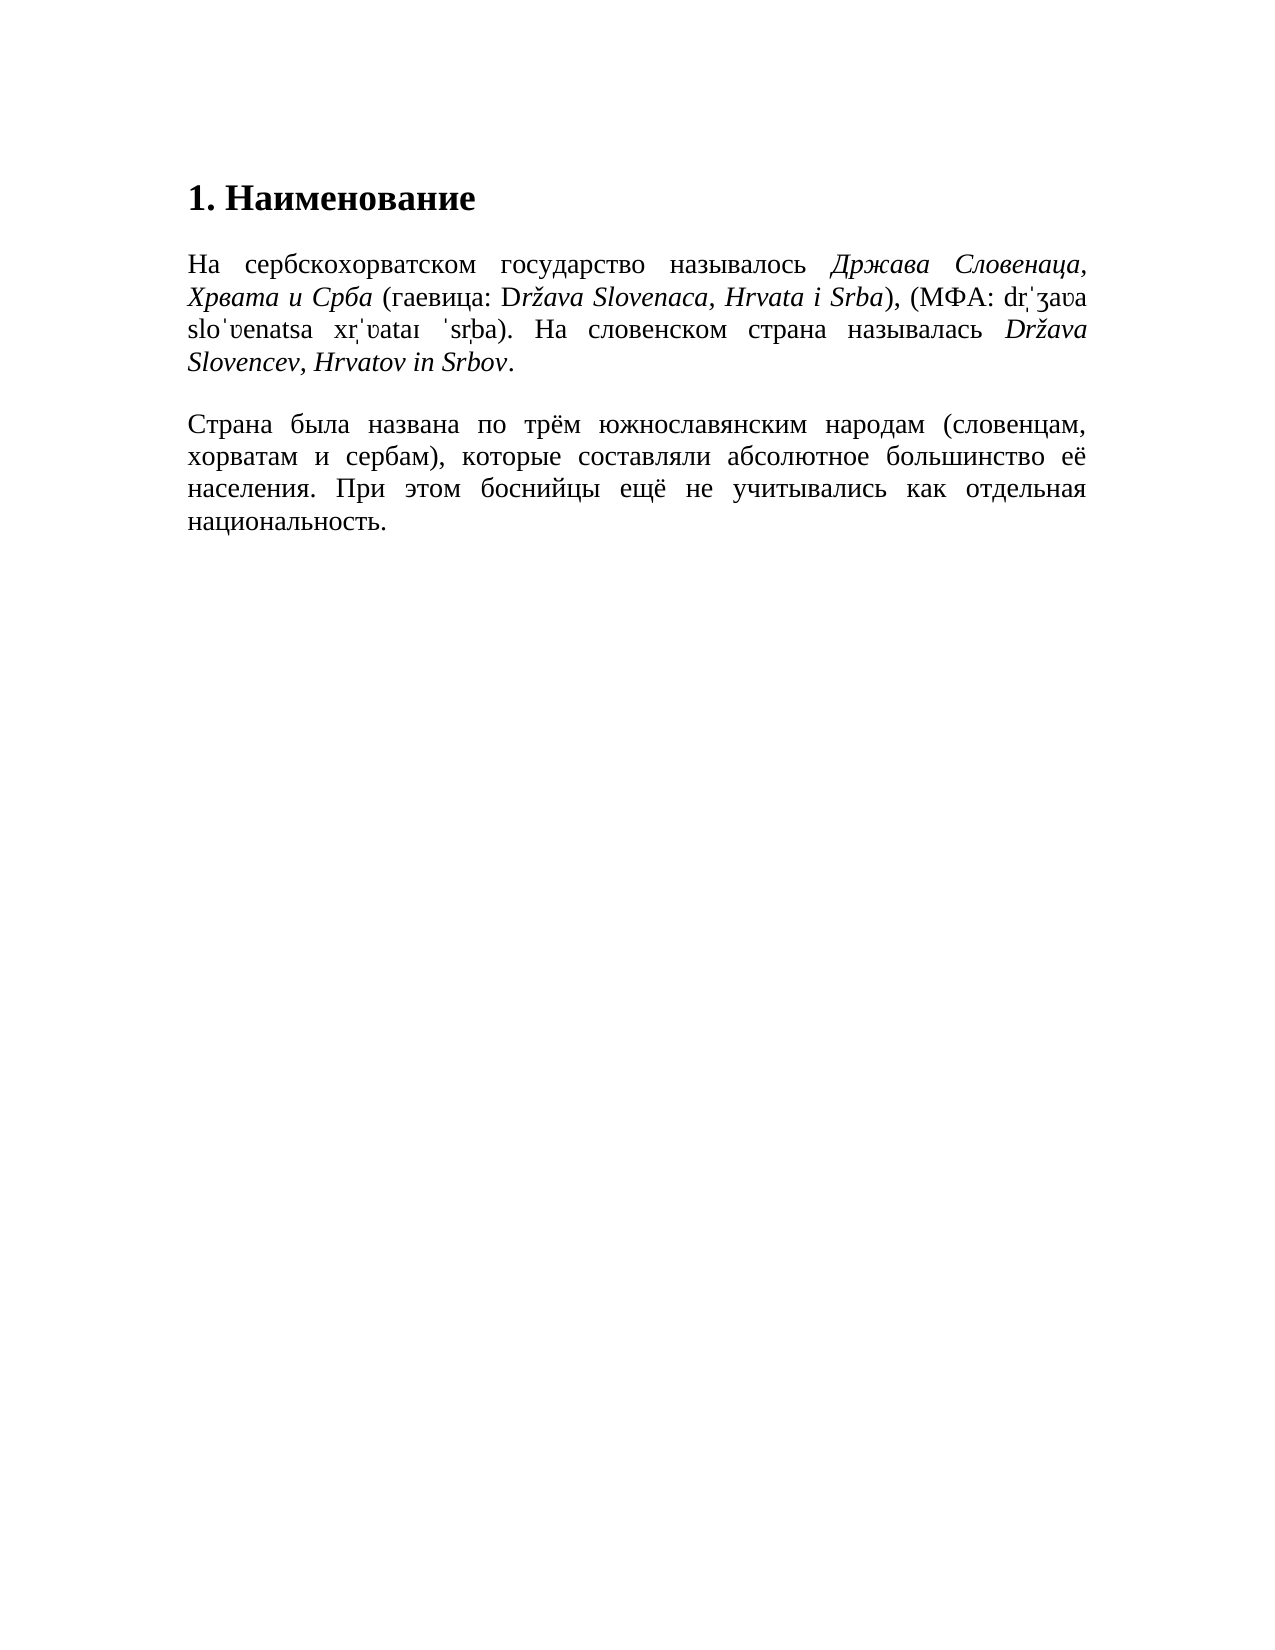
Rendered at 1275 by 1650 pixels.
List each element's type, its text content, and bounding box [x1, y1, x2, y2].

text На сербскохорватском государство называлось Држава Словенаца, Хрвата и Срба (гаевица: Država Slovenaca, Hrvata i Srba), (МФА: dr̩ˈʒaʋa sloˈʋenatsa xr̩ˈʋataɪ ˈsr̩ba). На словенском страна называлась Država Slovencev, Hrvatov in Srbov. [187, 248, 1087, 377]
text Страна была названа по трём южнославянским народам (словенцам, хорватам и сербам), которые составляли абсолютное большинство её населения. При этом боснийцы ещё не учитывались как отдельная национальность. [187, 407, 1087, 536]
list 1. Наименование [187, 175, 1087, 218]
